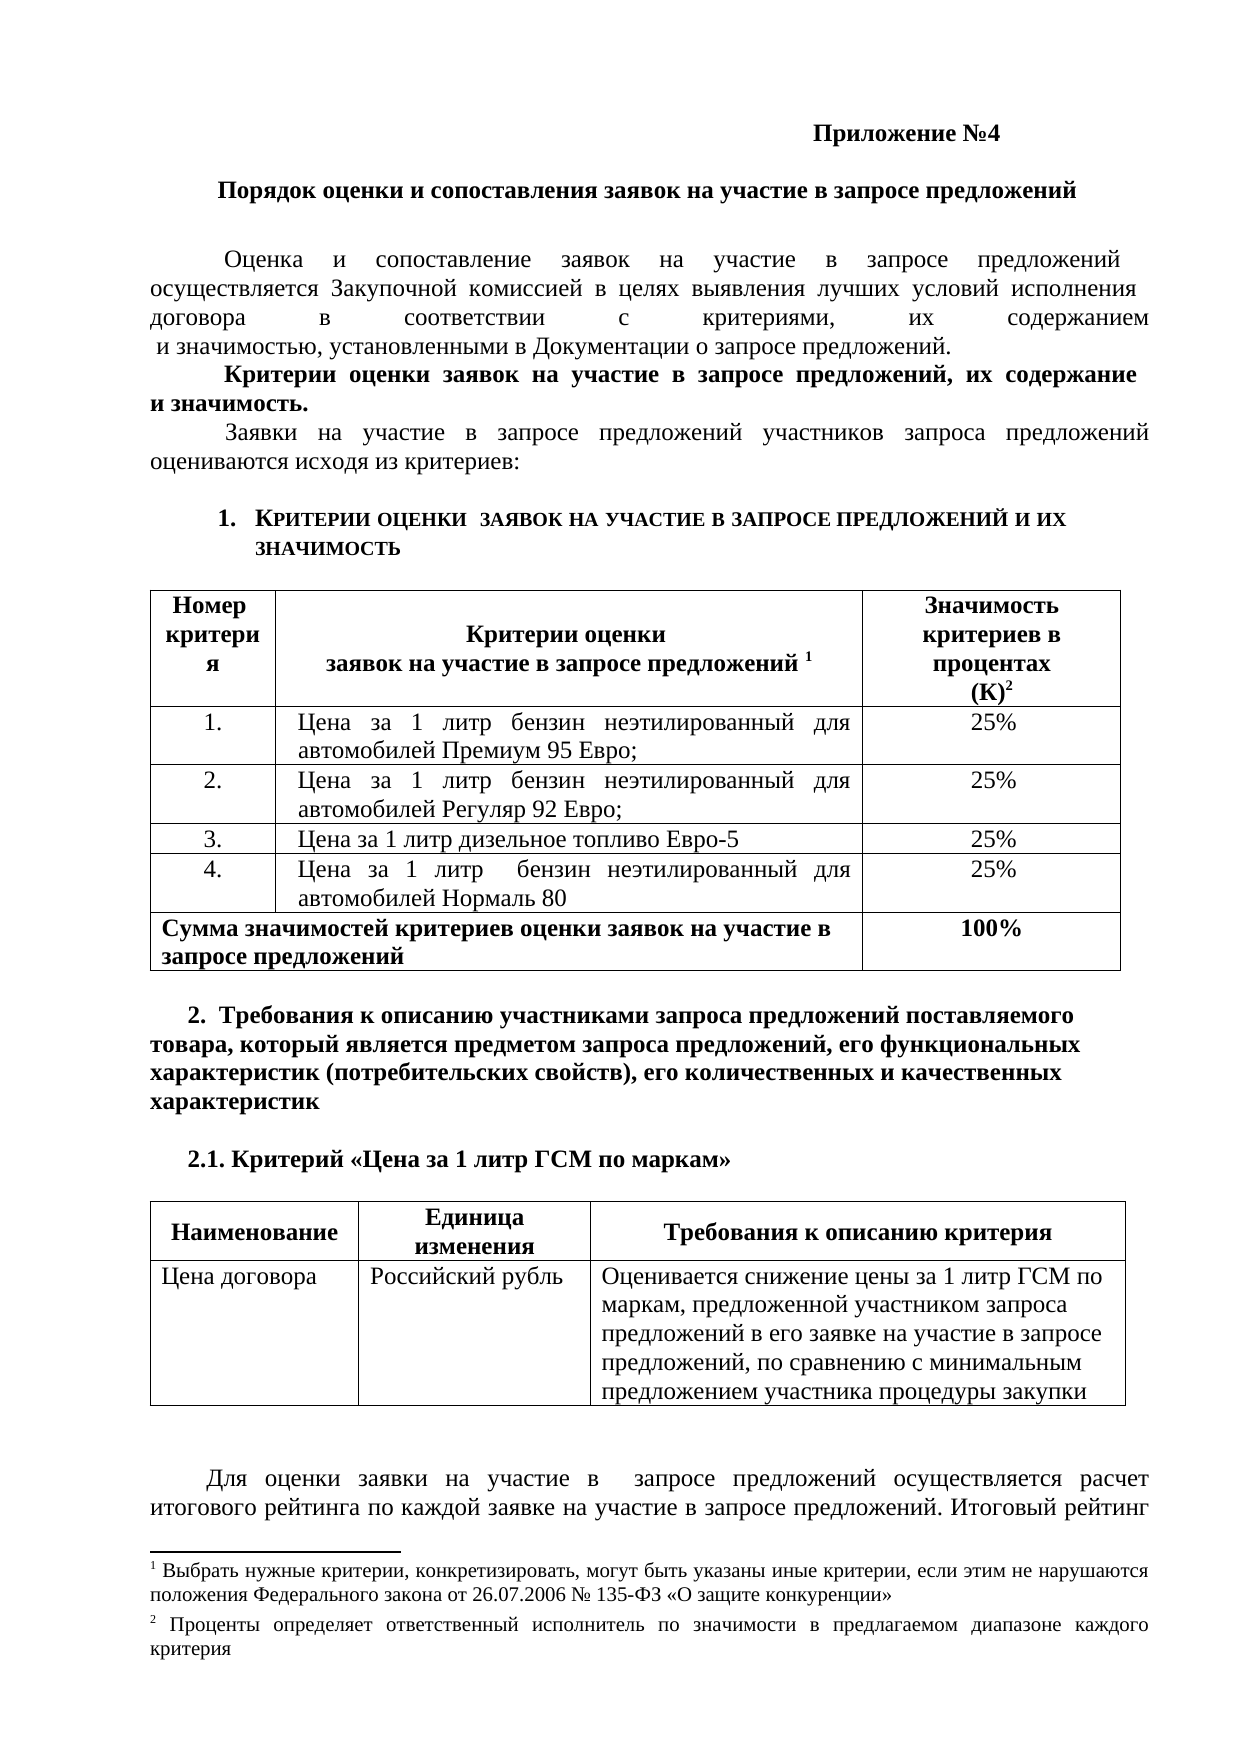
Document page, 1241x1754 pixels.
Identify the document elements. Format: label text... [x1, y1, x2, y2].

table_cell Цена за 1 литр дизельное топливо Евро-5 [276, 824, 862, 853]
text Приложение №4 [150, 118, 1144, 147]
table_cell Российский рубль [359, 1261, 590, 1404]
table_header Номер критерия [151, 591, 275, 706]
table_cell 25% [863, 765, 1120, 823]
table_cell Оценивается снижение цены за 1 литр ГСМ по маркам, предложенной участником запроса предложений в его заявке на участие в запросе предложений, по сравнению с минимальным предложением участника процедуры закупки [591, 1261, 1125, 1404]
table_cell Цена за 1 литр бензин неэтилированный для автомобилей Нормаль 80 [276, 854, 862, 912]
table_header Требования к описанию критерия [591, 1202, 1125, 1260]
list Критерии оценки заявок на участие в ЗАПРОСЕ ПРЕДЛОЖЕНИЙ и их значимость [217, 503, 1150, 561]
table_cell 100% [863, 913, 1120, 970]
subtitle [150, 1463, 1150, 1521]
table_cell 25% [863, 707, 1120, 764]
table_header Значимость критериев в процентах (К) [863, 591, 1120, 706]
text Порядок оценки и сопоставления заявок на участие в запросе предложений [150, 176, 1144, 204]
table_header Наименование [151, 1202, 358, 1260]
table_cell Сумма значимостей критериев оценки заявок на участие в запросе предложений [151, 913, 862, 970]
text Критерии оценки заявок на участие в запросе предложений, их содержание и значимость. [150, 359, 1150, 417]
table_header Критерии оценки заявок на участие в запросе предложений [276, 591, 862, 706]
table_cell Цена договора [151, 1261, 358, 1404]
text 2. Требования к описанию участниками запроса предложений поставляемого товара, который является предметом запроса предложений, его функциональных характеристик (потребительских свойств), его количественных и качественных характеристик [150, 1000, 1150, 1115]
table_cell Цена за 1 литр бензин неэтилированный для автомобилей Премиум 95 Евро; [276, 707, 862, 764]
table_cell 2. [151, 765, 275, 823]
text 2.1. Критерий «Цена за 1 литр ГСМ по маркам» [187, 1144, 1150, 1172]
table_cell 1. [151, 707, 275, 764]
table_cell 3. [151, 824, 275, 853]
table_cell 25% [863, 854, 1120, 912]
table_cell 4. [151, 854, 275, 912]
table_header Единица изменения [359, 1202, 590, 1260]
text Оценка и сопоставление заявок на участие в запросе предложений осуществляется Закупочной комиссией в целях выявления лучших условий исполнения договора в соответствии с критериями, их содержанием и значимостью, установленными в Документации о запросе предложений. [150, 244, 1150, 359]
table_cell 25% [863, 824, 1120, 853]
table_cell Цена за 1 литр бензин неэтилированный для автомобилей Регуляр 92 Евро; [276, 765, 862, 823]
subtitle Заявки на участие в запросе предложений участников запроса предложений оцениваются исходя из критериев: [150, 417, 1150, 474]
